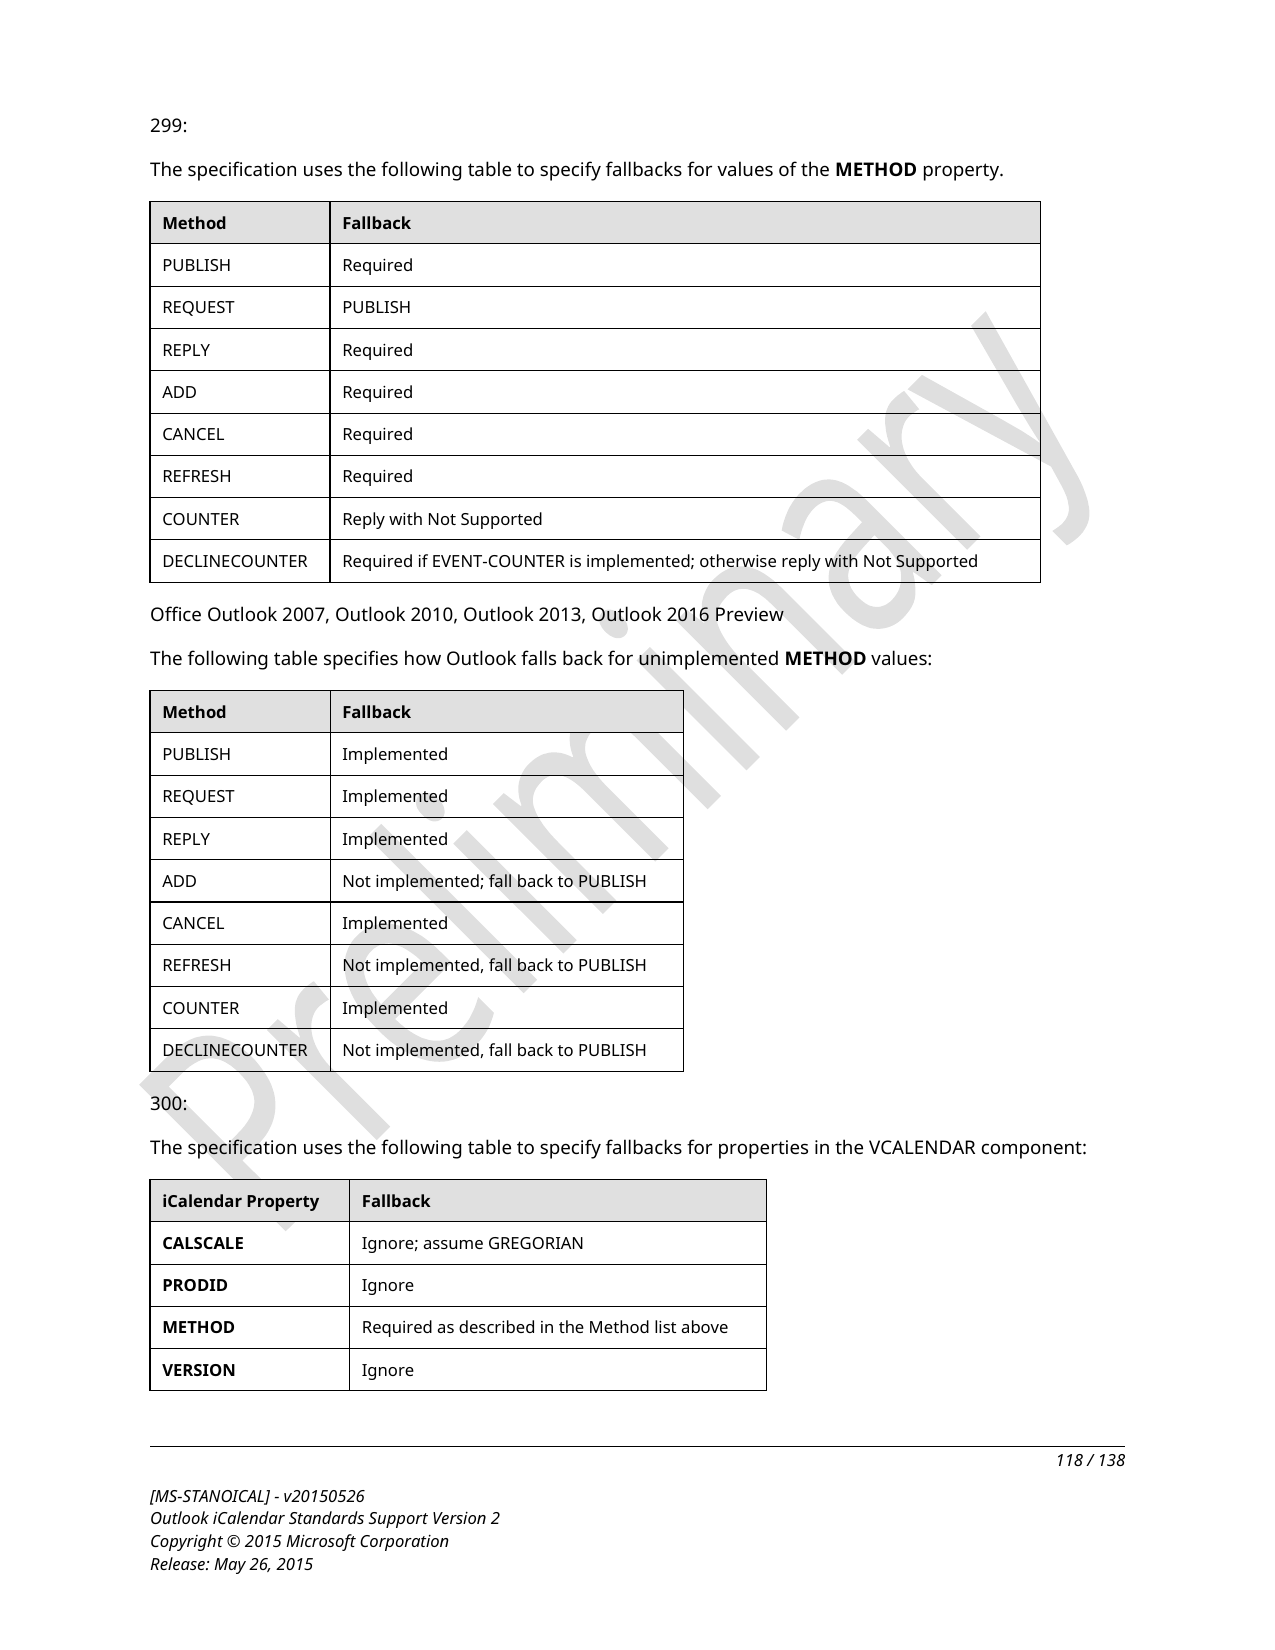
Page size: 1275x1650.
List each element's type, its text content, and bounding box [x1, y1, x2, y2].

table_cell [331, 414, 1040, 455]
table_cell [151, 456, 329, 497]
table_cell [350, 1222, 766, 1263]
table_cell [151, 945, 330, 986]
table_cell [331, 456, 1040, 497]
text Office Outlook 2007, Outlook 2010, Outlook 2013, Outlook 2016 Preview [150, 601, 1125, 627]
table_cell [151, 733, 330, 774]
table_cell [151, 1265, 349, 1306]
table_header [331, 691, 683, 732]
text V0299: [150, 112, 1125, 138]
text The specification uses the following table to specify fallbacks for values of the METHOD property. [150, 157, 1125, 182]
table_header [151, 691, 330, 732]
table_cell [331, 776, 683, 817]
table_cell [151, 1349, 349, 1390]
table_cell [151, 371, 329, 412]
text The specification uses the following table to specify fallbacks for properties in the VCALENDAR component: [150, 1135, 1125, 1160]
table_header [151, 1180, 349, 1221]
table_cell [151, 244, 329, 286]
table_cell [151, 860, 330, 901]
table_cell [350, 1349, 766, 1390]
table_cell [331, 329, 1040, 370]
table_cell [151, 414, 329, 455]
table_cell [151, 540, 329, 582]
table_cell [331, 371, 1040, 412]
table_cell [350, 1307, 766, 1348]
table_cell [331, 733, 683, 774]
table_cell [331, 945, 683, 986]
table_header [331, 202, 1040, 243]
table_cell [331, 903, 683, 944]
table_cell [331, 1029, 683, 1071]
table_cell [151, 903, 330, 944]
text V0300: [150, 1090, 1125, 1116]
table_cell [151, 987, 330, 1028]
text The following table specifies how Outlook falls back for unimplemented METHOD values: [150, 646, 1125, 671]
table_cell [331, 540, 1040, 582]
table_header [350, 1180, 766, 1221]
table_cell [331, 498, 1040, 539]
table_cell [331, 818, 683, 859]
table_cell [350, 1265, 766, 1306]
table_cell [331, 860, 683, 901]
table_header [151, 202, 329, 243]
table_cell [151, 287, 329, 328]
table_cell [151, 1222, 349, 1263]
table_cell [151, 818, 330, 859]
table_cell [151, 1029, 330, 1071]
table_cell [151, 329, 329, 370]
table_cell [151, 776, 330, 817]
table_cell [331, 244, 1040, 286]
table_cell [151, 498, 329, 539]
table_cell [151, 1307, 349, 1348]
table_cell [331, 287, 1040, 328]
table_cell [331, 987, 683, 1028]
